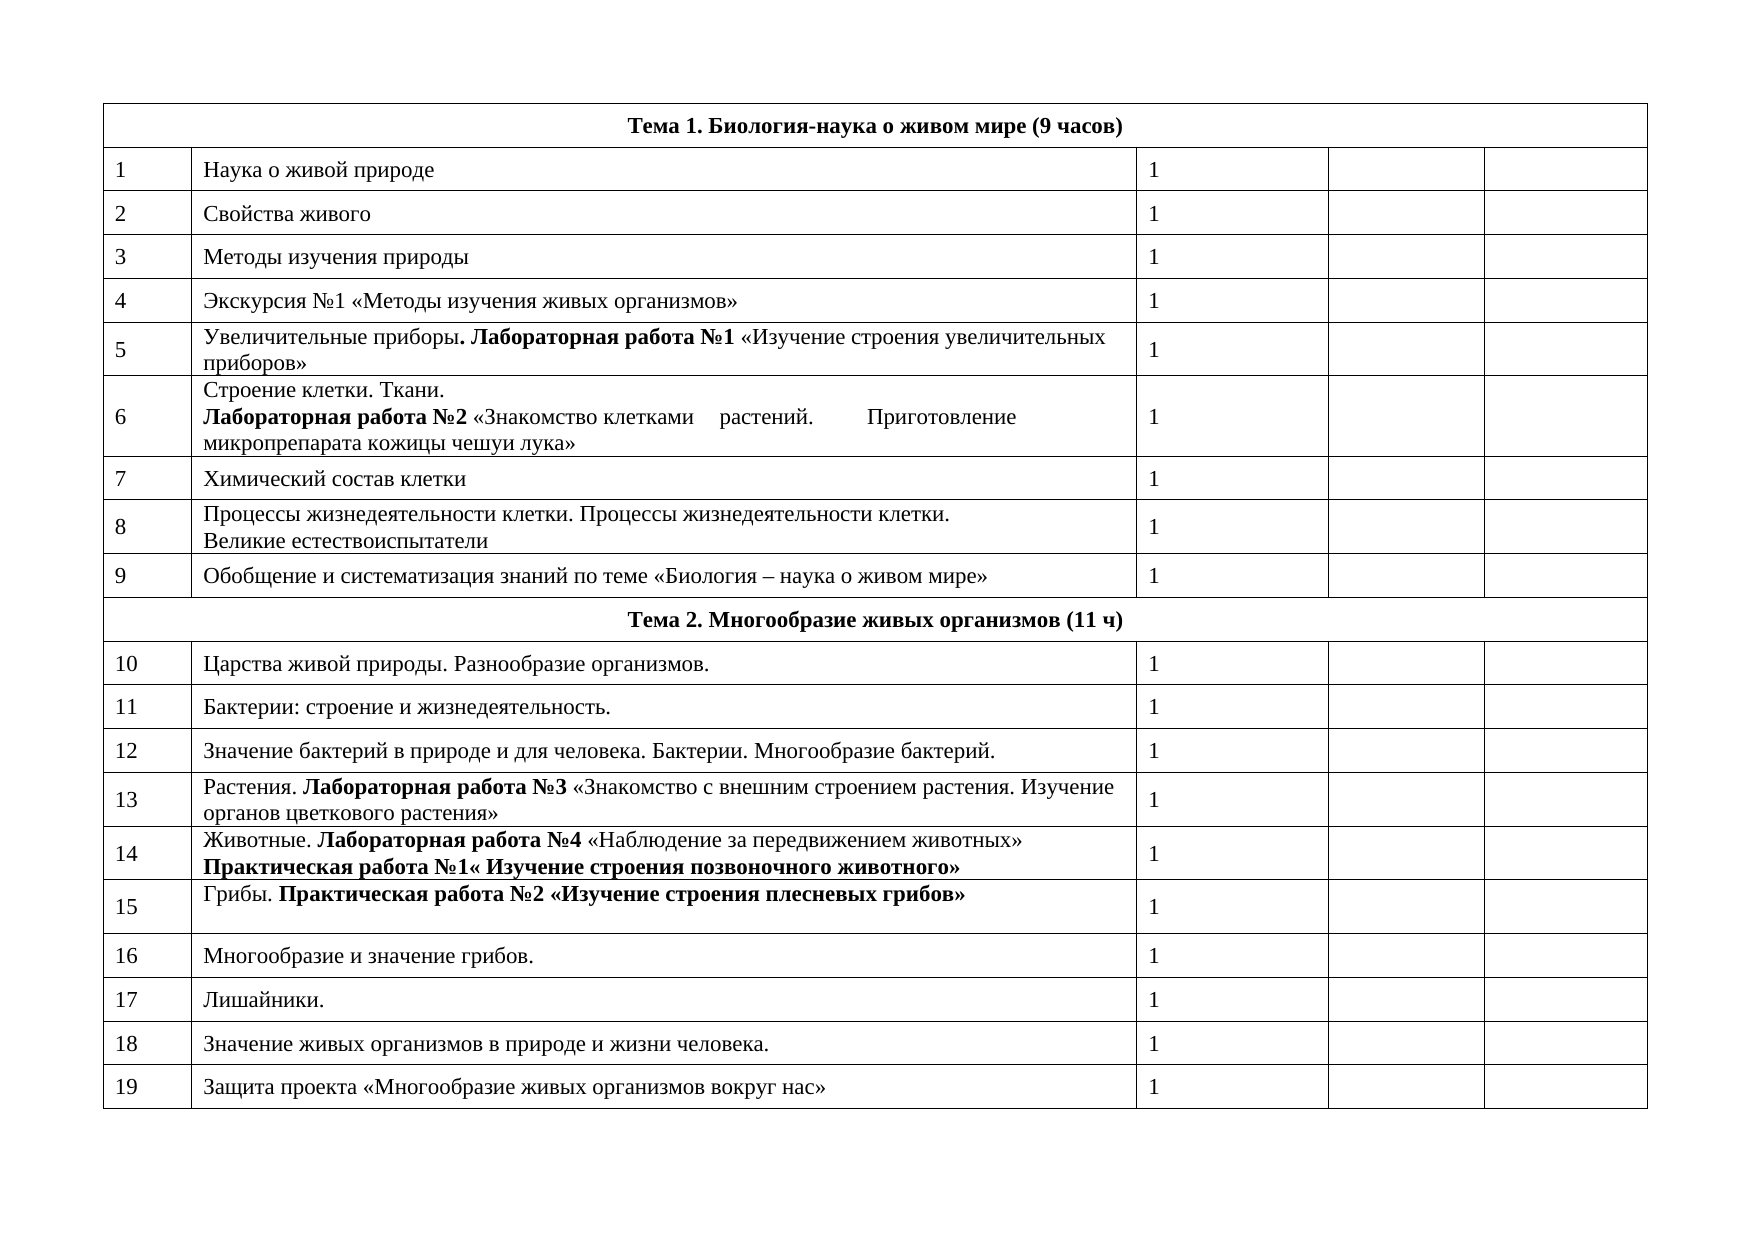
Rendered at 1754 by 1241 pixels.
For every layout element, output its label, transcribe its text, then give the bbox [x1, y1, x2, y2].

table_cell 1 [1137, 934, 1328, 977]
table_cell Бактерии: строение и жизнедеятельность. [192, 685, 1136, 728]
table_cell [1329, 235, 1484, 278]
table_cell 16 [104, 934, 191, 977]
table_cell Химический состав клетки [192, 457, 1136, 499]
table_cell [1329, 554, 1484, 597]
table_cell Наука о живой природе [192, 148, 1136, 190]
table_cell Экскурсия №1 «Методы изучения живых организмов» [192, 279, 1136, 322]
table_cell 1 [1137, 685, 1328, 728]
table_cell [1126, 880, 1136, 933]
table_cell 1 [1137, 457, 1328, 499]
table_cell [1485, 235, 1647, 278]
table_cell 1 [104, 148, 191, 190]
table_cell [1485, 148, 1647, 190]
table_cell [1329, 1022, 1484, 1064]
table_cell 1 [1137, 148, 1328, 190]
table_cell [1329, 457, 1484, 499]
table_cell [1329, 827, 1484, 879]
table_cell [1329, 978, 1484, 1021]
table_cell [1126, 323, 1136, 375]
table_cell Многообразие и значение грибов. [192, 934, 1136, 977]
table_cell Обобщение и систематизация знаний по теме «Биология – наука о живом мире» [192, 554, 1136, 597]
table_cell 14 [104, 827, 191, 879]
table_cell 17 [104, 978, 191, 1021]
table_cell 19 [104, 1065, 191, 1108]
table_cell Свойства живого [192, 191, 1136, 234]
table_cell 18 [104, 1022, 191, 1064]
table_cell 1 [1137, 1065, 1328, 1108]
table_cell 1 [1137, 729, 1328, 772]
table_cell [1485, 729, 1647, 772]
table_cell 1 [1137, 773, 1328, 826]
table_cell [1329, 773, 1484, 826]
table_cell [1329, 880, 1484, 933]
table_cell 6 [104, 376, 191, 456]
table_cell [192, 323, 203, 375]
table_cell Растения. Лабораторная работа №3 «Знакомство с внешним строением растения. Изучение органов цветкового растения» [192, 773, 1136, 826]
table_cell 11 [104, 685, 191, 728]
table_cell 15 [104, 880, 191, 933]
table_cell [1485, 191, 1647, 234]
table_cell [1485, 457, 1647, 499]
table_cell 1 [1137, 642, 1328, 684]
table_cell 5 [104, 323, 191, 375]
table_cell [1485, 376, 1647, 456]
table_cell [1329, 934, 1484, 977]
table_cell [1329, 148, 1484, 190]
table_cell [1485, 323, 1647, 375]
table_cell Тема 2. Многообразие живых организмов (11 ч) [104, 598, 1647, 641]
table_cell [1329, 500, 1484, 553]
table_cell [1329, 279, 1484, 322]
table_cell [1329, 685, 1484, 728]
table_cell 1 [1137, 880, 1328, 933]
table_cell [1485, 880, 1647, 933]
table_cell 13 [104, 773, 191, 826]
table_cell 1 [1137, 279, 1328, 322]
table_cell 1 [1137, 323, 1328, 375]
table_cell 10 [104, 642, 191, 684]
table_cell [1485, 279, 1647, 322]
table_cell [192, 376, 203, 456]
table_cell 1 [1137, 978, 1328, 1021]
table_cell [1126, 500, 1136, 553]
table_cell [1485, 500, 1647, 553]
table_cell 4 [104, 279, 191, 322]
table_cell 1 [1137, 1022, 1328, 1064]
table_cell [1329, 376, 1484, 456]
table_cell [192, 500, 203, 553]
table_cell [1485, 642, 1647, 684]
table_cell 1 [1137, 554, 1328, 597]
table_cell [1485, 1065, 1647, 1108]
table_cell 2 [104, 191, 191, 234]
table_cell 7 [104, 457, 191, 499]
table_cell [1329, 323, 1484, 375]
table_cell [1485, 934, 1647, 977]
table_cell 3 [104, 235, 191, 278]
table_cell [1485, 554, 1647, 597]
table_cell Животные. Лабораторная работа №4 «Наблюдение за передвижением животных» Практическая работа №1« Изучение строения позвоночного животного» [192, 827, 1136, 879]
table_cell 8 [104, 500, 191, 553]
table_cell Лишайники. [192, 978, 1136, 1021]
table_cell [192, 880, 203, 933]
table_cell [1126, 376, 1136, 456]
table_cell Значение живых организмов в природе и жизни человека. [192, 1022, 1136, 1064]
table_cell Тема 1. Биология-наука о живом мире (9 часов) [104, 104, 1647, 147]
table_cell [1329, 191, 1484, 234]
table_cell [1485, 773, 1647, 826]
table_cell 9 [104, 554, 191, 597]
table_cell Царства живой природы. Разнообразие организмов. [192, 642, 1136, 684]
table_cell 1 [1137, 827, 1328, 879]
table_cell [1485, 827, 1647, 879]
table_cell Защита проекта «Многообразие живых организмов вокруг нас» [192, 1065, 1136, 1108]
table_cell [1485, 978, 1647, 1021]
table_cell [1329, 642, 1484, 684]
table_cell 1 [1137, 376, 1328, 456]
table_cell [1329, 1065, 1484, 1108]
table_cell 1 [1137, 235, 1328, 278]
table_cell 1 [1137, 191, 1328, 234]
table_cell Значение бактерий в природе и для человека. Бактерии. Многообразие бактерий. [192, 729, 1136, 772]
table_cell [1329, 729, 1484, 772]
table_cell Методы изучения природы [192, 235, 1136, 278]
table_cell [1485, 685, 1647, 728]
table_cell 1 [1137, 500, 1328, 553]
table_cell 12 [104, 729, 191, 772]
table_cell [1485, 1022, 1647, 1064]
